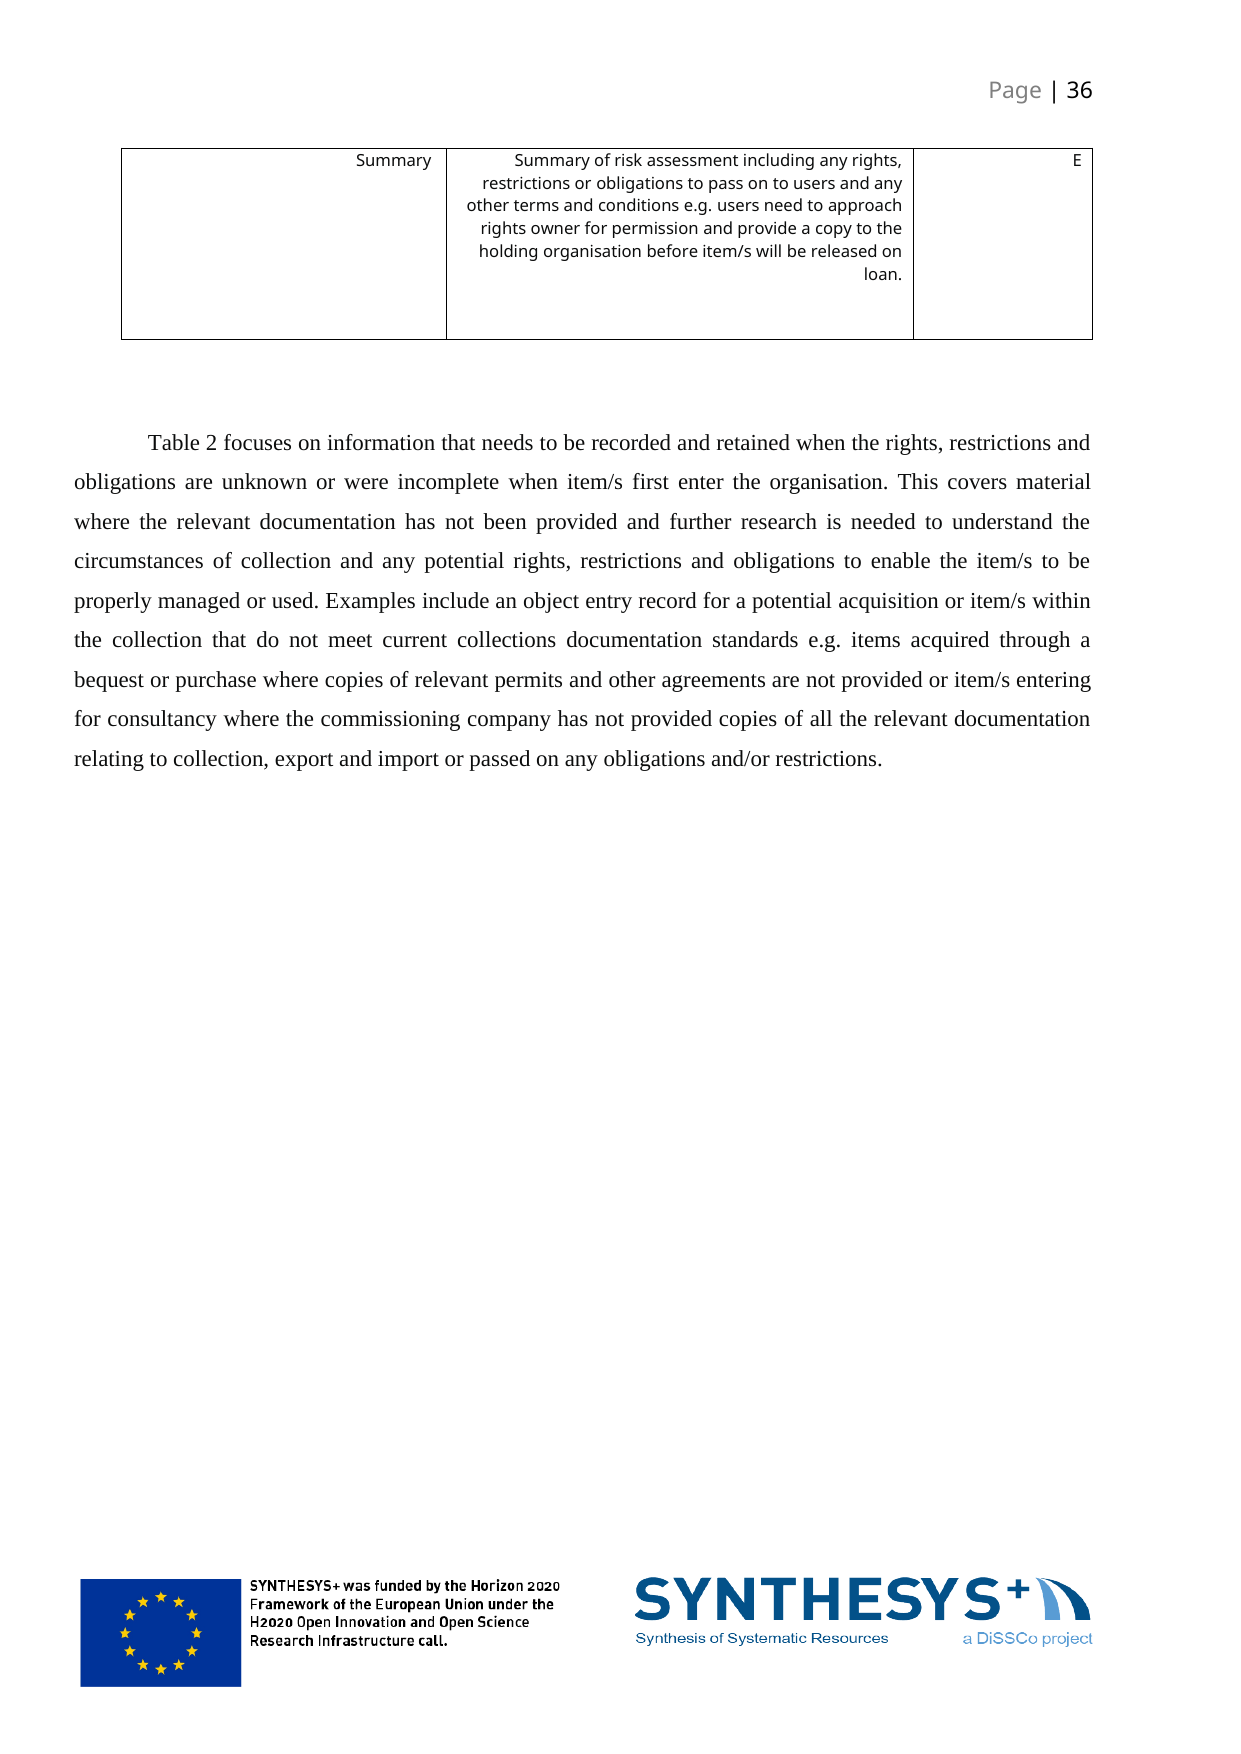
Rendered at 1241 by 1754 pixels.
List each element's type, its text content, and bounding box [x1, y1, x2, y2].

text Table 2 focuses on information that needs to be recorded and retained when the rights, restrictions and obligations are unknown or were incomplete when item/s first enter the organisation. This covers material where the relevant documentation has not been provided and further research is needed to understand the circumstances of collection and any potential rights, restrictions and obligations to enable the item/s to be properly managed or used. Examples include an object entry record for a potential acquisition or item/s within the collection that do not meet current collections documentation standards e.g. items acquired through a bequest or purchase where copies of relevant permits and other agreements are not provided or item/s entering for consultancy where the commissioning company has not provided copies of all the relevant documentation relating to collection, export and import or passed on any obligations and/or restrictions. [74, 429, 1093, 771]
picture [635, 1577, 1093, 1649]
table_cell Summary [122, 149, 446, 338]
table_cell E [914, 149, 1092, 338]
picture [80, 1577, 564, 1687]
